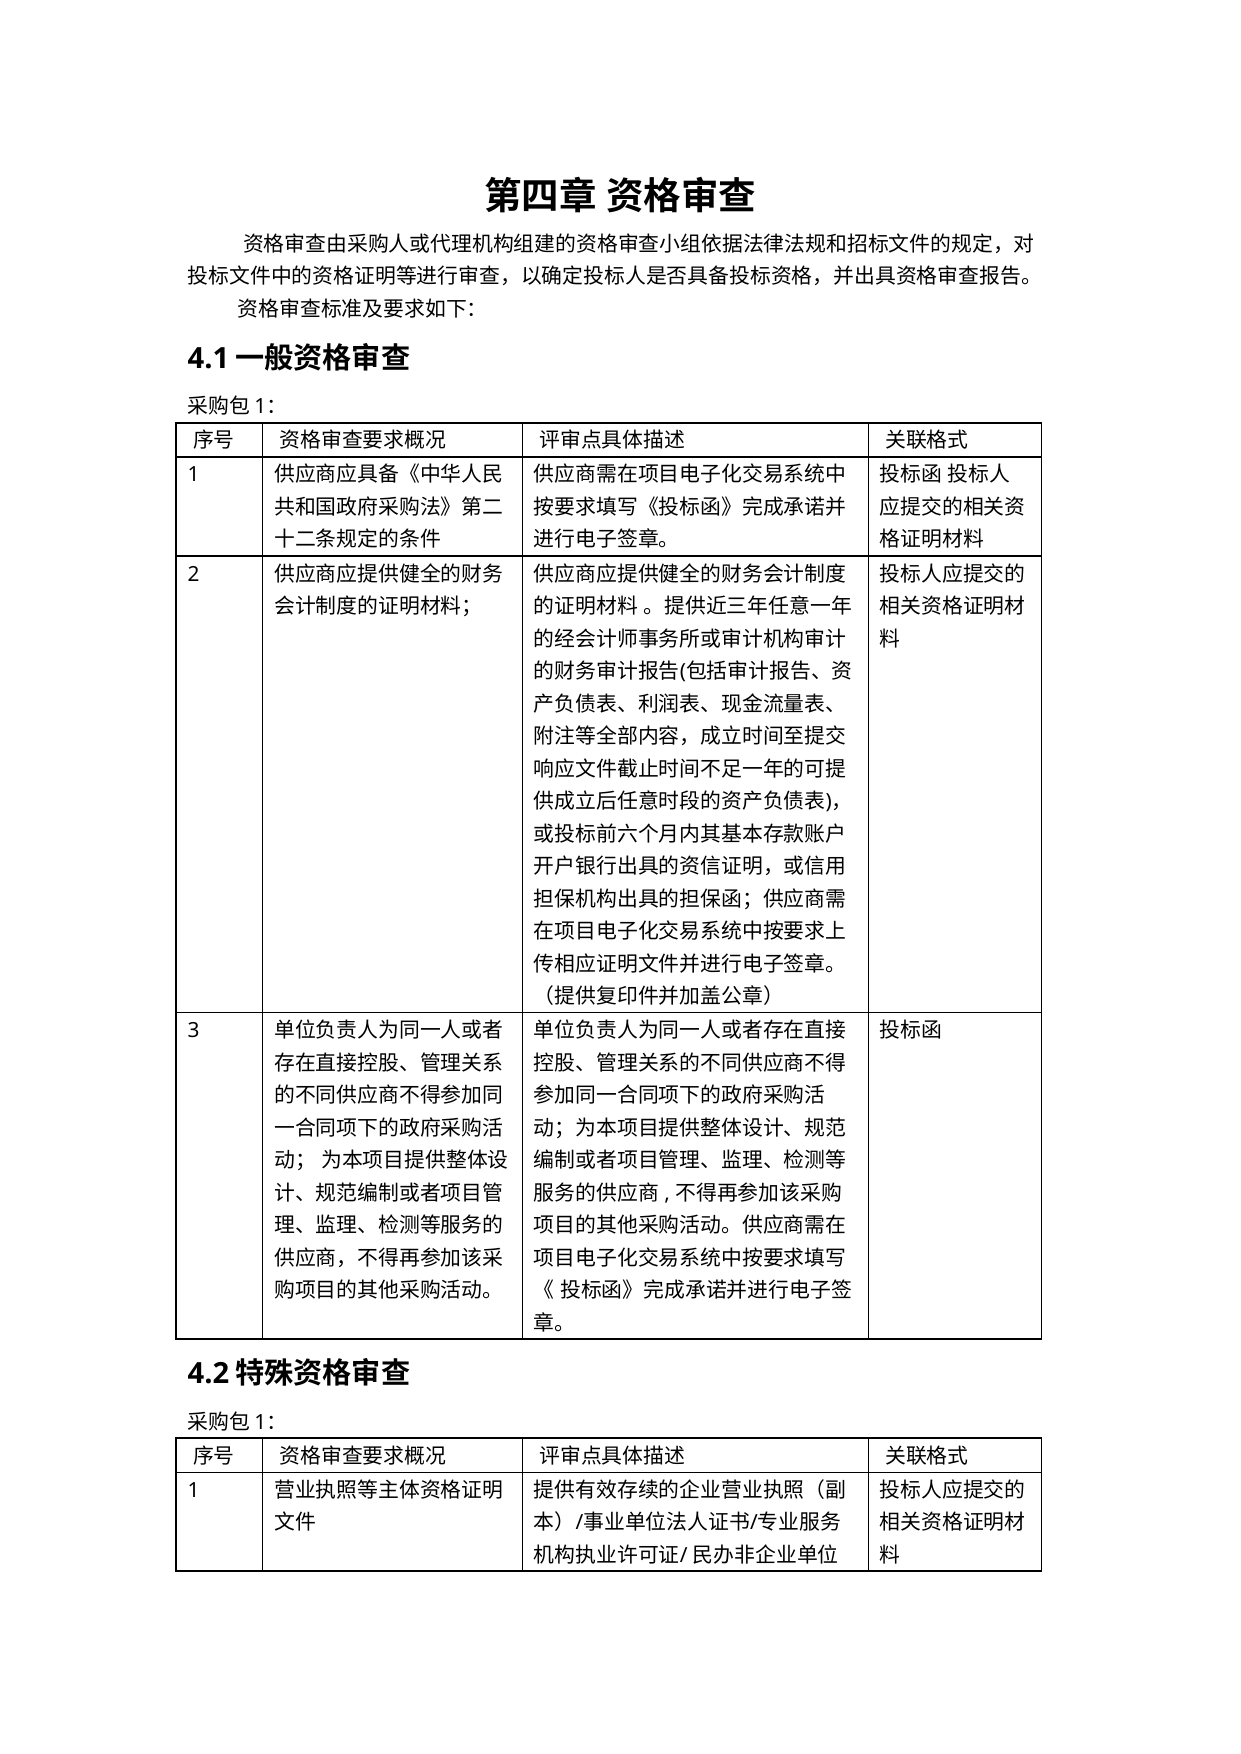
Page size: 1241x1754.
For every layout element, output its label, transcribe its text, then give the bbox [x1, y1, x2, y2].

text 采购包1： [187, 389, 1053, 422]
text 资格审查由采购人或代理机构组建的资格审查小组依据法律法规和招标文件的规定，对投标文件中的资格证明等进行审查，以确定投标人是否具备投标资格，并出具资格审查报告。 [187, 227, 1053, 292]
text 第四章 资格审查 [187, 162, 1053, 227]
table_cell 投标函 [869, 1013, 1041, 1338]
table_cell 投标函 投标人应提交的相关资格证明材料 [869, 458, 1041, 555]
table_cell 供应商应提供健全的财务会计制度的证明材料 。提供近三年任意一年的经会计师事务所或审计机构审计的财务审计报告(包括审计报告、资 产负债表、利润表、现金流量表、附注等全部内容，成立时间至提交响应文件截止时间不足一年的可提供成立后任意时段的资产负债表)， 或投标前六个月内其基本存款账户开户银行出具的资信证明，或信用担保机构出具的担保函；供应商需在项目电子化交易系统中按要求上传相应证明文件并进行电子签章。（提供复印件并加盖公章） [523, 557, 868, 1012]
table_cell 供应商应具备《中华人民共和国政府采购法》第二十二条规定的条件 [263, 458, 522, 555]
table_cell 1 [177, 1473, 262, 1570]
table_cell 供应商应提供健全的财务会计制度的证明材料； [263, 557, 522, 1012]
table_header 关联格式 [869, 1439, 1041, 1471]
table_header 资格审查要求概况 [263, 424, 522, 456]
table_cell 营业执照等主体资格证明文件 [263, 1473, 522, 1570]
table_cell 1 [177, 458, 262, 555]
table_cell 3 [177, 1013, 262, 1338]
table_cell 供应商需在项目电子化交易系统中按要求填写《投标函》完成承诺并进行电子签章。 [523, 458, 868, 555]
table_header 序号 [177, 424, 262, 456]
text 采购包1： [187, 1405, 1053, 1437]
table_cell 2 [177, 557, 262, 1012]
table_header 关联格式 [869, 424, 1041, 456]
table_header 评审点具体描述 [523, 424, 868, 456]
table_cell 单位负责人为同一人或者存在直接控股、管理关系的不同供应商不得参加同一合同项下的政府采购活动；为本项目提供整体设计、规范编制或者项目管理、监理、检测等服务的供应商 , 不得再参加该采购项目的其他采购活动。供应商需在项目电子化交易系统中按要求填写《 投标函》完成承诺并进行电子签章。 [523, 1013, 868, 1338]
table_cell 投标人应提交的相关资格证明材料 [869, 557, 1041, 1012]
table_cell 单位负责人为同一人或者存在直接控股、管理关系的不同供应商不得参加同一合同项下的政府采购活动； 为本项目提供整体设计、规范编制或者项目管理、监理、检测等服务的供应商，不得再参加该采购项目的其他采购活动。 [263, 1013, 522, 1338]
table_cell 投标人应提交的相关资格证明材料 [869, 1473, 1041, 1570]
table_header 序号 [177, 1439, 262, 1471]
text 4.1一般资格审查 [187, 324, 1053, 389]
text 资格审查标准及要求如下： [187, 292, 1053, 324]
table_header 评审点具体描述 [523, 1439, 868, 1471]
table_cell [523, 1473, 868, 1570]
text 4.2特殊资格审查 [187, 1340, 1053, 1405]
table_header 资格审查要求概况 [263, 1439, 522, 1471]
